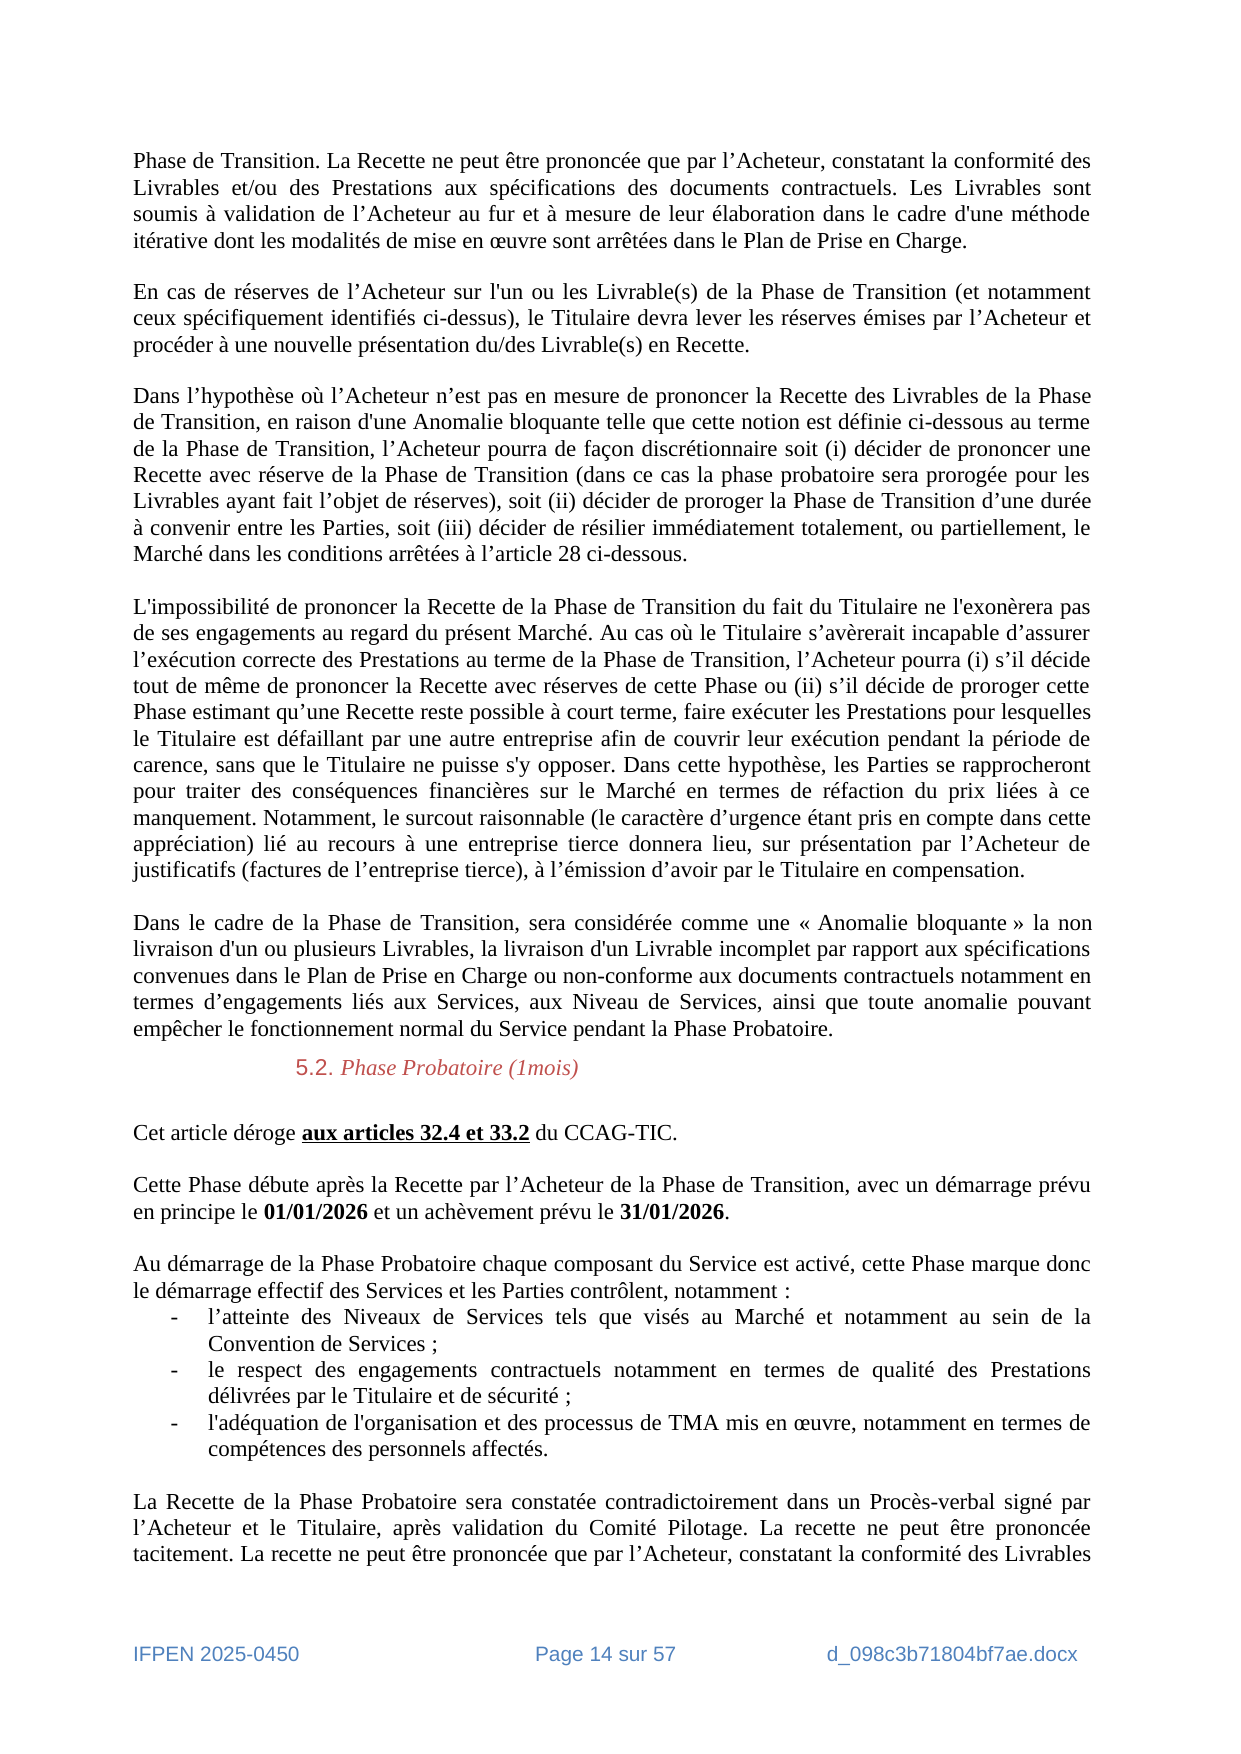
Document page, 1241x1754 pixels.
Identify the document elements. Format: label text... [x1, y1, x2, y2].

text Dans le cadre de la Phase de Transition, sera considérée comme une « Anomalie bloquante » la non livraison d'un ou plusieurs Livrables, la livraison d'un Livrable incomplet par rapport aux spécifications convenues dans le Plan de Prise en Charge ou non-conforme aux documents contractuels notamment en termes d’engagements liés aux Services, aux Niveau de Services, ainsi que toute anomalie pouvant empêcher le fonctionnement normal du Service pendant la Phase Probatoire. [133, 909, 1093, 1041]
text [133, 1488, 1093, 1567]
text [133, 148, 1093, 253]
text Dans l’hypothèse où l’Acheteur n’est pas en mesure de prononcer la Recette des Livrables de la Phase de Transition, en raison d'une Anomalie bloquante telle que cette notion est définie ci-dessous au terme de la Phase de Transition, l’Acheteur pourra de façon discrétionnaire soit (i) décider de prononcer une Recette avec réserve de la Phase de Transition (dans ce cas la phase probatoire sera prorogée pour les Livrables ayant fait l’objet de réserves), soit (ii) décider de proroger la Phase de Transition d’une durée à convenir entre les Parties, soit (iii) décider de résilier immédiatement totalement, ou partiellement, le Marché dans les conditions arrêtées à l’article 28 ci-dessous. [133, 382, 1093, 567]
text Cet article déroge aux articles 32.4 et 33.2 du CCAG-TIC. [133, 1119, 1093, 1145]
text Cette Phase débute après la Recette par l’Acheteur de la Phase de Transition, avec un démarrage prévu en principe le 01/01/2026 et un achèvement prévu le 31/01/2026. [133, 1171, 1093, 1224]
text L'impossibilité de prononcer la Recette de la Phase de Transition du fait du Titulaire ne l'exonèrera pas de ses engagements au regard du présent Marché. Au cas où le Titulaire s’avèrerait incapable d’assurer l’exécution correcte des Prestations au terme de la Phase de Transition, l’Acheteur pourra (i) s’il décide tout de même de prononcer la Recette avec réserves de cette Phase ou (ii) s’il décide de proroger cette Phase estimant qu’une Recette reste possible à court terme, faire exécuter les Prestations pour lesquelles le Titulaire est défaillant par une autre entreprise afin de couvrir leur exécution pendant la période de carence, sans que le Titulaire ne puisse s'y opposer. Dans cette hypothèse, les Parties se rapprocheront pour traiter des conséquences financières sur le Marché en termes de réfaction du prix liées à ce manquement. Notamment, le surcout raisonnable (le caractère d’urgence étant pris en compte dans cette appréciation) lié au recours à une entreprise tierce donnera lieu, sur présentation par l’Acheteur de justificatifs (factures de l’entreprise tierce), à l’émission d’avoir par le Titulaire en compensation. [133, 593, 1093, 883]
text En cas de réserves de l’Acheteur sur l'un ou les Livrable(s) de la Phase de Transition (et notamment ceux spécifiquement identifiés ci-dessus), le Titulaire devra lever les réserves émises par l’Acheteur et procéder à une nouvelle présentation du/des Livrable(s) en Recette. [133, 278, 1093, 357]
list l'adéquation de l'organisation et des processus de TMA mis en œuvre, notamment en termes de compétences des personnels affectés. [170, 1409, 1093, 1461]
text Au démarrage de la Phase Probatoire chaque composant du Service est activé, cette Phase marque donc le démarrage effectif des Services et les Parties contrôlent, notamment : [133, 1251, 1093, 1303]
subtitle Phase Probatoire (1mois) [295, 1053, 1093, 1080]
list le respect des engagements contractuels notamment en termes de qualité des Prestations délivrées par le Titulaire et de sécurité ; [170, 1356, 1093, 1409]
list l’atteinte des Niveaux de Services tels que visés au Marché et notamment au sein de la Convention de Services ; [170, 1303, 1093, 1356]
